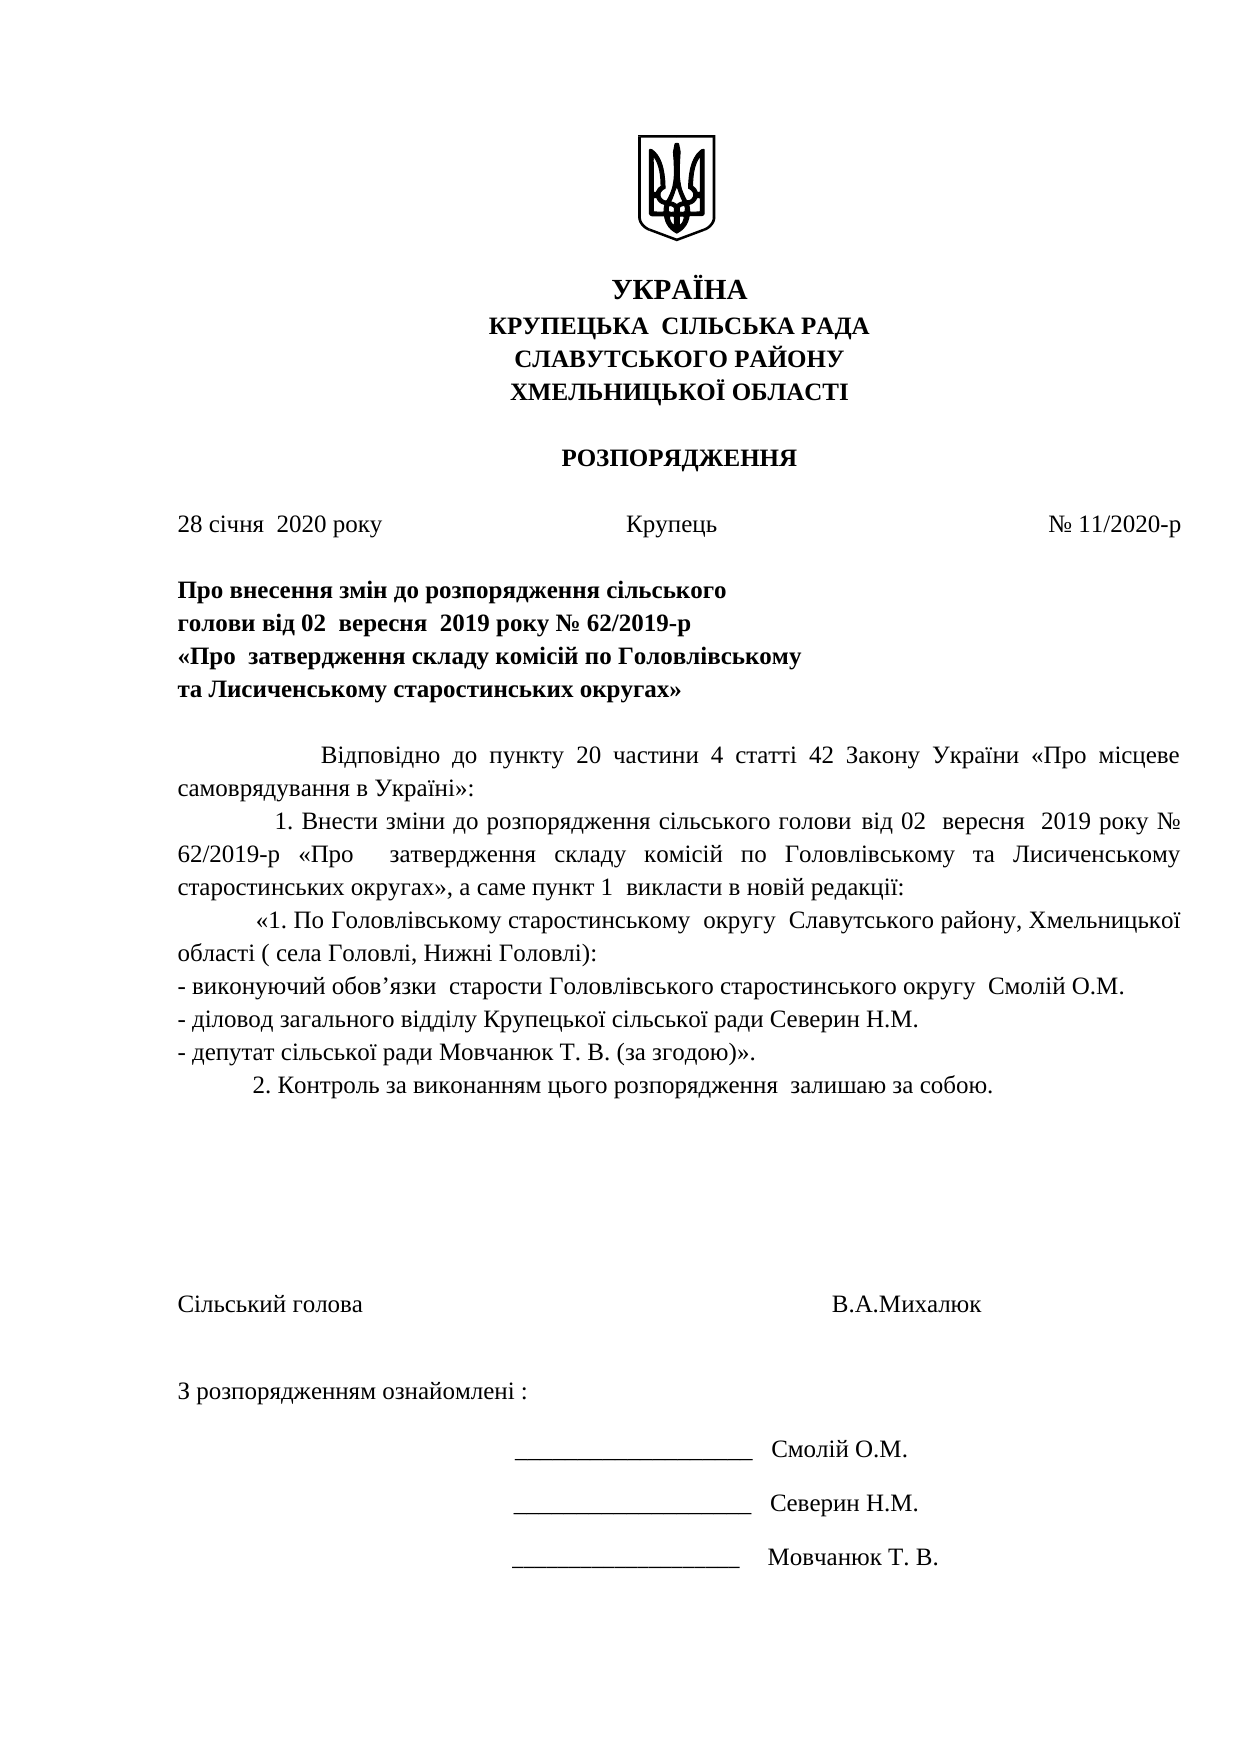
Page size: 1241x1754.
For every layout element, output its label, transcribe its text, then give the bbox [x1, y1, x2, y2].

text ___________________ Смолій О.М. [177, 1434, 1181, 1463]
text УКРАЇНА [177, 272, 1181, 306]
text «Про затвердження складу комісій по Головлівському [177, 641, 1181, 670]
text ХМЕЛЬНИЦЬКОЇ ОБЛАСТІ [177, 377, 1181, 406]
text 2. Контроль за виконанням цього розпорядження залишаю за собою. [177, 1070, 1181, 1099]
text Про внесення змін до розпорядження сільського [177, 575, 1181, 604]
text - діловод загального відділу Крупецької сільської ради Северин Н.М. [177, 1004, 1181, 1033]
text СЛАВУТСЬКОГО РАЙОНУ [177, 344, 1181, 373]
text та Лисиченському старостинських округах» [177, 674, 1181, 703]
text РОЗПОРЯДЖЕННЯ [177, 443, 1181, 472]
text ___________________ Северин Н.М. [177, 1488, 1181, 1517]
text ____________________ Мовчанюк Т. В. [177, 1542, 1181, 1571]
text КРУПЕЦЬКА СІЛЬСЬКА РАДА [177, 311, 1181, 339]
text 1. Внести зміни до розпорядження сільського голови від 02 вересня 2019 року № 62/2019-р «Про затвердження складу комісій по Головлівському та Лисиченському старостинських округах», а саме пункт 1 викласти в новій редакції: [177, 806, 1181, 901]
text голови від 02 вересня 2019 року № 62/2019-р [177, 608, 1181, 637]
text З розпорядженням ознайомлені : [177, 1376, 1181, 1405]
text «1. По Головлівському старостинському округу Славутського району, Хмельницької області ( села Головлі, Нижні Головлі): [177, 905, 1181, 967]
text - виконуючий обов’язки старости Головлівського старостинського округу Смолій О.М. [177, 971, 1181, 1000]
text - депутат сільської ради Мовчанюк Т. В. (за згодою)». [177, 1037, 1181, 1066]
text Відповідно до пункту 20 частини 4 статті 42 Закону України «Про місцеве самоврядування в Україні»: [177, 740, 1181, 802]
text 28 січня 2020 року Крупець № 11/2020-р [177, 509, 1181, 538]
text Сільський голова В.А.Михалюк [177, 1289, 1181, 1318]
